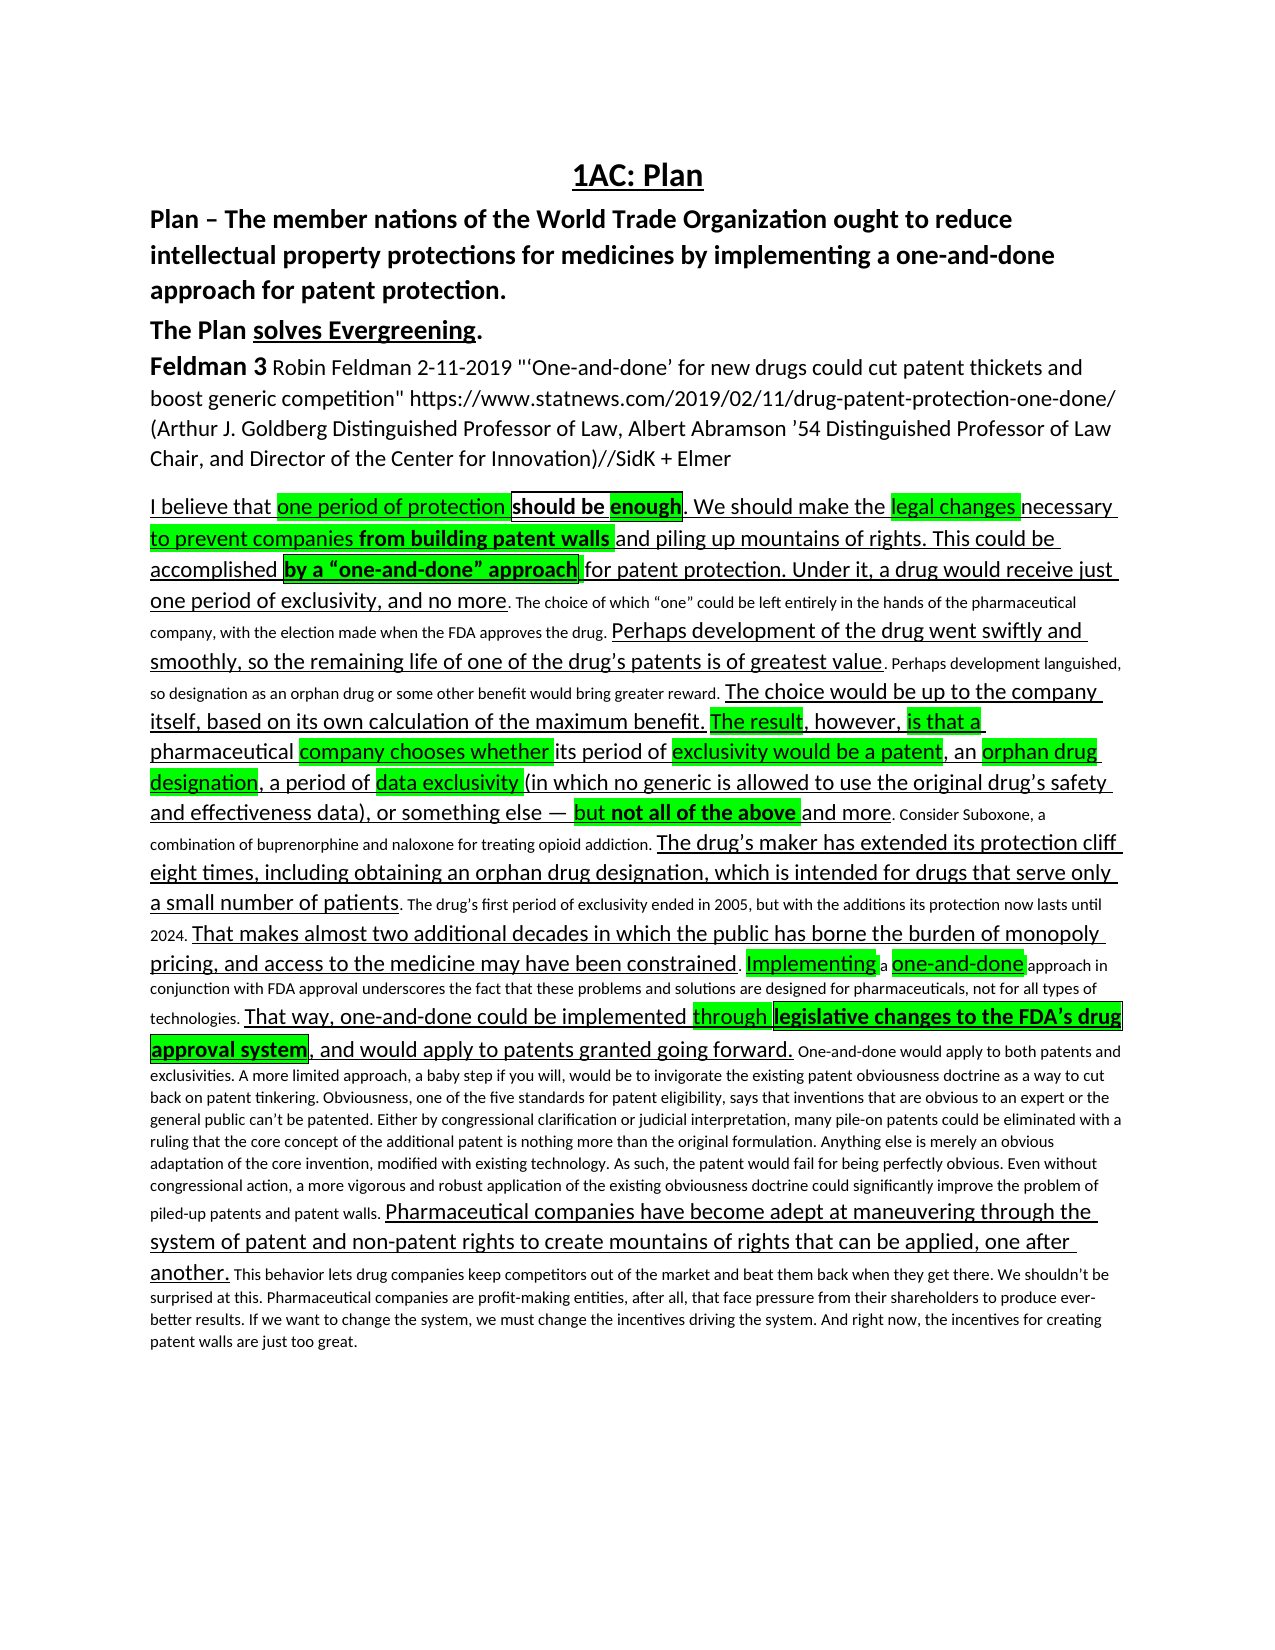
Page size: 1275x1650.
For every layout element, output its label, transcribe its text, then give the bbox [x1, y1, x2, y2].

text I believe that one period of protection should be enough. We should make the legal changes necessary to prevent companies from building patent walls and piling up mountains of rights. This could be accomplished by a “one-and-done” approach for patent protection. Under it, a drug would receive just one period of exclusivity, and no more. The choice of which “one” could be left entirely in the hands of the pharmaceutical company, with the election made when the FDA approves the drug. Perhaps development of the drug went swiftly and smoothly, so the remaining life of one of the drug’s patents is of greatest value. Perhaps development languished, so designation as an orphan drug or some other benefit would bring greater reward. The choice would be up to the company itself, based on its own calculation of the maximum benefit. The result, however, is that a pharmaceutical company chooses whether its period of exclusivity would be a patent, an orphan drug designation, a period of data exclusivity (in which no generic is allowed to use the original drug’s safety and effectiveness data), or something else — but not all of the above and more. Consider Suboxone, a combination of buprenorphine and naloxone for treating opioid addiction. The drug’s maker has extended its protection cliff eight times, including obtaining an orphan drug designation, which is intended for drugs that serve only a small number of patients. The drug’s first period of exclusivity ended in 2005, but with the additions its protection now lasts until 2024. That makes almost two additional decades in which the public has borne the burden of monopoly pricing, and access to the medicine may have been constrained. Implementing a one-and-done approach in conjunction with FDA approval underscores the fact that these problems and solutions are designed for pharmaceuticals, not for all types of technologies. That way, one-and-done could be implemented through legislative changes to the FDA’s drug approval system, and would apply to patents granted going forward. One-and-done would apply to both patents and exclusivities. A more limited approach, a baby step if you will, would be to invigorate the existing patent obviousness doctrine as a way to cut back on patent tinkering. Obviousness, one of the five standards for patent eligibility, says that inventions that are obvious to an expert or the general public can’t be patented. Either by congressional clarification or judicial interpretation, many pile-on patents could be eliminated with a ruling that the core concept of the additional patent is nothing more than the original formulation. Anything else is merely an obvious adaptation of the core invention, modified with existing technology. As such, the patent would fail for being perfectly obvious. Even without congressional action, a more vigorous and robust application of the existing obviousness doctrine could significantly improve the problem of piled-up patents and patent walls. Pharmaceutical companies have become adept at maneuvering through the system of patent and non-patent rights to create mountains of rights that can be applied, one after another. This behavior lets drug companies keep competitors out of the market and beat them back when they get there. We shouldn’t be surprised at this. Pharmaceutical companies are profit-making entities, after all, that face pressure from their shareholders to produce ever-better results. If we want to change the system, we must change the incentives driving the system. And right now, the incentives for creating patent walls are just too great. [150, 491, 1125, 1351]
subtitle Plan – The member nations of the World Trade Organization ought to reduce intellectual property protections for medicines by implementing a one-and-done approach for patent protection. [150, 202, 1125, 307]
subtitle 1AC: Plan [150, 154, 1125, 195]
text Feldman 3 Robin Feldman 2-11-2019 "‘One-and-done’ for new drugs could cut patent thickets and boost generic competition" https://www.statnews.com/2019/02/11/drug-patent-protection-one-done/ (Arthur J. Goldberg Distinguished Professor of Law, Albert Abramson ’54 Distinguished Professor of Law Chair, and Director of the Center for Innovation)//SidK + Elmer [150, 349, 1125, 473]
subtitle The Plan solves Evergreening. [150, 313, 1125, 346]
